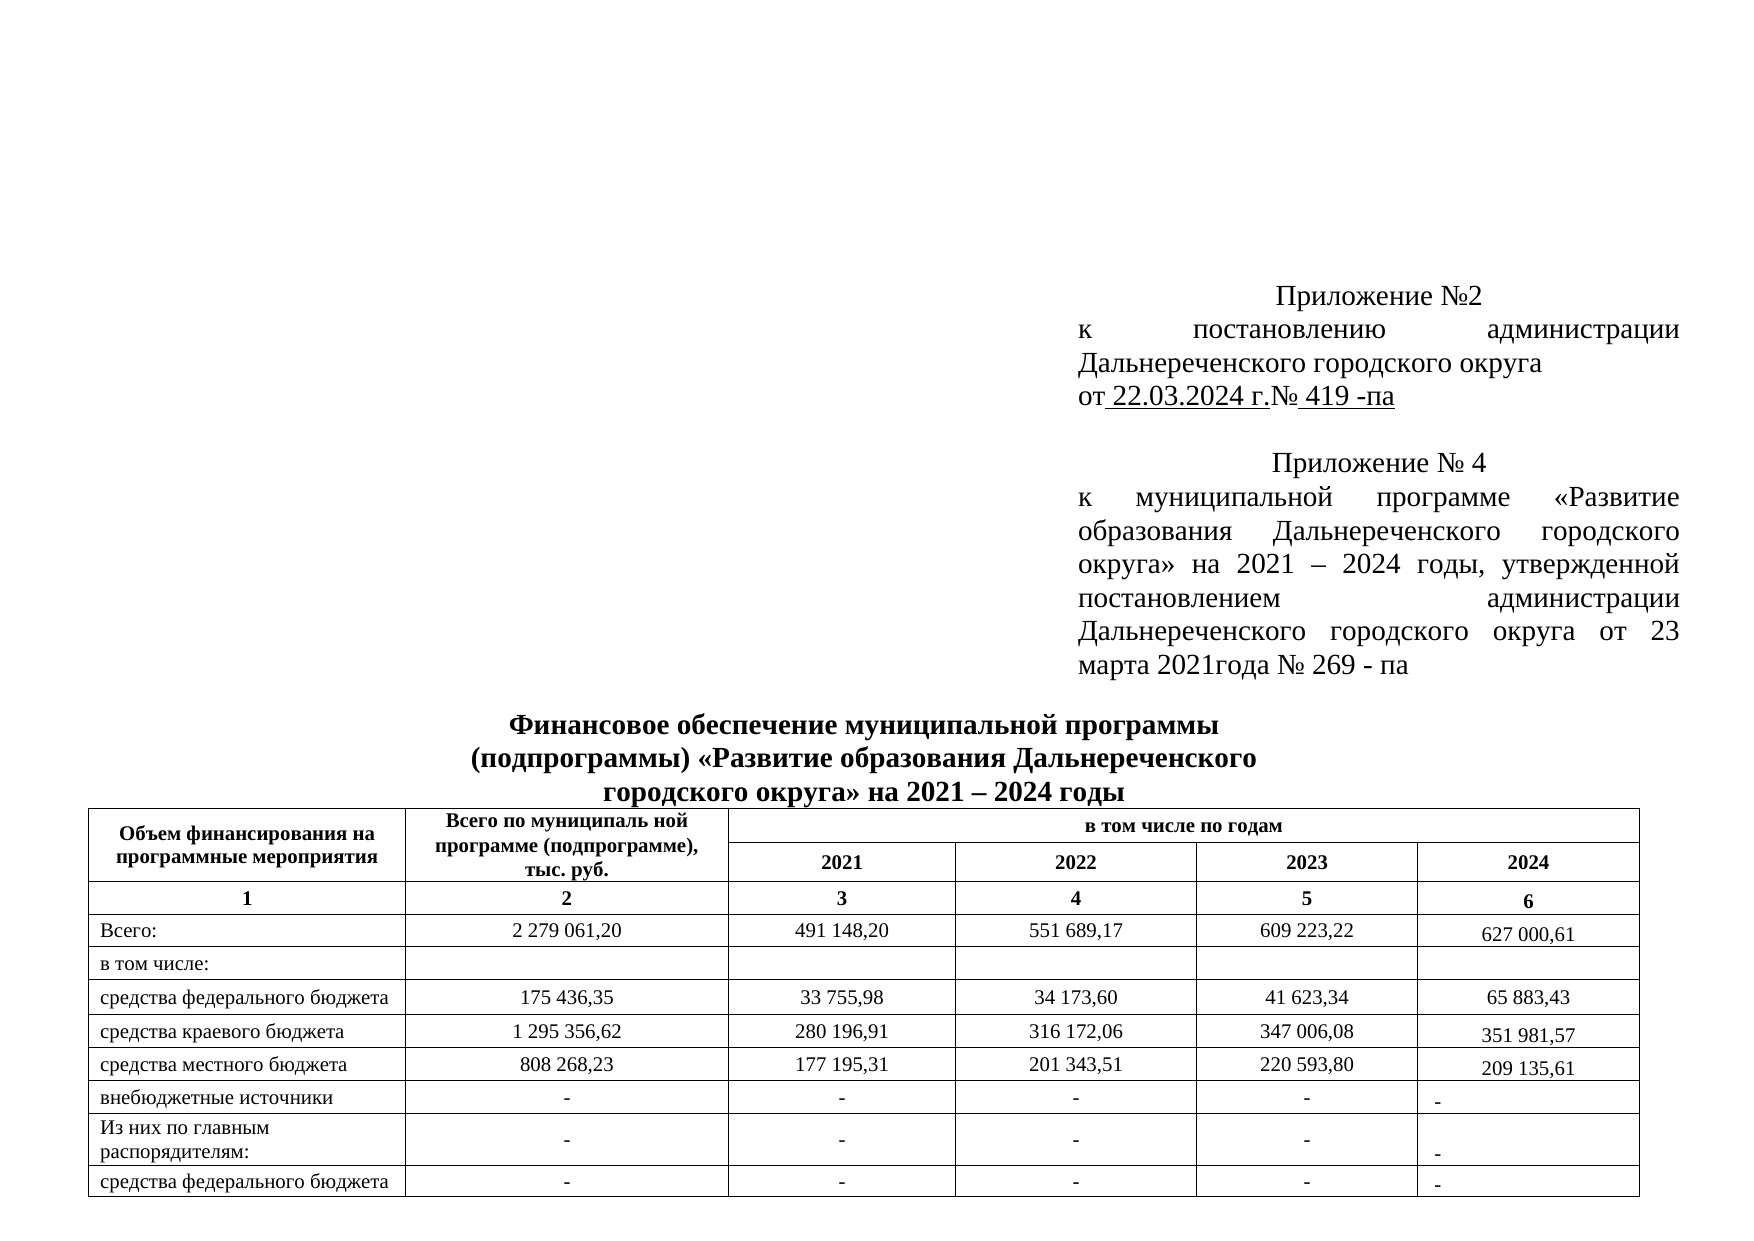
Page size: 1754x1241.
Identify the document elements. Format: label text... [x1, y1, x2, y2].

table_cell Из них по главным распорядителям: [89, 1114, 405, 1164]
table_cell 4 [956, 882, 1196, 913]
table_cell в том числе: [89, 947, 405, 979]
table_cell - [956, 1081, 1196, 1113]
table_cell 33 755,98 [729, 980, 955, 1014]
table_cell 2021 [729, 843, 955, 881]
table_cell 41 623,34 [1197, 980, 1417, 1014]
table_cell 2 279 061,20 [406, 915, 728, 946]
table_cell - [1197, 1166, 1417, 1196]
table_cell городского округа» на 2021 – 2024 годы [89, 774, 1639, 807]
table_cell средства краевого бюджета [89, 1015, 405, 1047]
table_cell 6 [1418, 882, 1639, 913]
table_cell - [956, 1166, 1196, 1196]
table_cell в том числе по годам [729, 809, 1639, 842]
table_cell 316 172,06 [956, 1015, 1196, 1047]
table_cell 551 689,17 [956, 915, 1196, 946]
table_cell - [1197, 1114, 1417, 1164]
text от 22.03.2024 г.№ 419 -па [1078, 378, 1680, 412]
table_cell 609 223,22 [1197, 915, 1417, 946]
table_cell - [406, 1166, 728, 1196]
table_cell 175 436,35 [406, 980, 728, 1014]
table_cell - [1418, 1114, 1639, 1164]
table_cell 34 173,60 [956, 980, 1196, 1014]
table_cell 351 981,57 [1418, 1015, 1639, 1047]
table_cell 220 593,80 [1197, 1048, 1417, 1080]
table_cell - [406, 1081, 728, 1113]
table_cell 65 883,43 [1418, 980, 1639, 1014]
table_cell 491 148,20 [729, 915, 955, 946]
text Приложение №2 [1078, 278, 1680, 311]
table_cell 280 196,91 [729, 1015, 955, 1047]
table_cell 2023 [1197, 843, 1417, 881]
table_cell 347 006,08 [1197, 1015, 1417, 1047]
table_cell 627 000,61 [1418, 915, 1639, 946]
table_cell 3 [729, 882, 955, 913]
table_cell - [729, 1081, 955, 1113]
table_cell - [1418, 1081, 1639, 1113]
table_cell (подпрограммы) «Развитие образования Дальнереченского [89, 740, 1639, 774]
table_cell Объем финансирования на программные мероприятия [89, 809, 405, 881]
table_cell - [1197, 1081, 1417, 1113]
table_cell 177 195,31 [729, 1048, 955, 1080]
table_cell 201 343,51 [956, 1048, 1196, 1080]
table_cell [956, 947, 1196, 979]
table_cell 1 [89, 882, 405, 913]
table_cell - [729, 1166, 955, 1196]
table_cell 1 295 356,62 [406, 1015, 728, 1047]
table_cell внебюджетные источники [89, 1081, 405, 1113]
text к постановлению администрации Дальнереченского городского округа [1078, 311, 1680, 378]
table_cell средства местного бюджета [89, 1048, 405, 1080]
table_cell 2022 [956, 843, 1196, 881]
table_cell средства федерального бюджета [89, 980, 405, 1014]
table_cell - [956, 1114, 1196, 1164]
table_cell [406, 947, 728, 979]
text к муниципальной программе «Развитие образования Дальнереченского городского округа» на 2021 – 2024 годы, утвержденной постановлением администрации Дальнереченского городского округа от 23 марта 2021года № 269 - па [1078, 479, 1680, 680]
table_cell - [729, 1114, 955, 1164]
text Приложение № 4 [1078, 446, 1680, 479]
table_header Финансовое обеспечение муниципальной программы [89, 707, 1639, 740]
table_cell [1418, 947, 1639, 979]
table_cell 5 [1197, 882, 1417, 913]
table_cell [1197, 947, 1417, 979]
table_cell - [406, 1114, 728, 1164]
table_cell Всего: [89, 915, 405, 946]
table_cell 808 268,23 [406, 1048, 728, 1080]
table_cell средства федерального бюджета [89, 1166, 405, 1196]
table_cell 2024 [1418, 843, 1639, 881]
table_cell 2 [406, 882, 728, 913]
table_cell [729, 947, 955, 979]
table_cell - [1418, 1166, 1639, 1196]
table_cell Всего по муниципаль ной программе (подпрограмме), тыс. руб. [406, 809, 728, 881]
table_cell 209 135,61 [1418, 1048, 1639, 1080]
